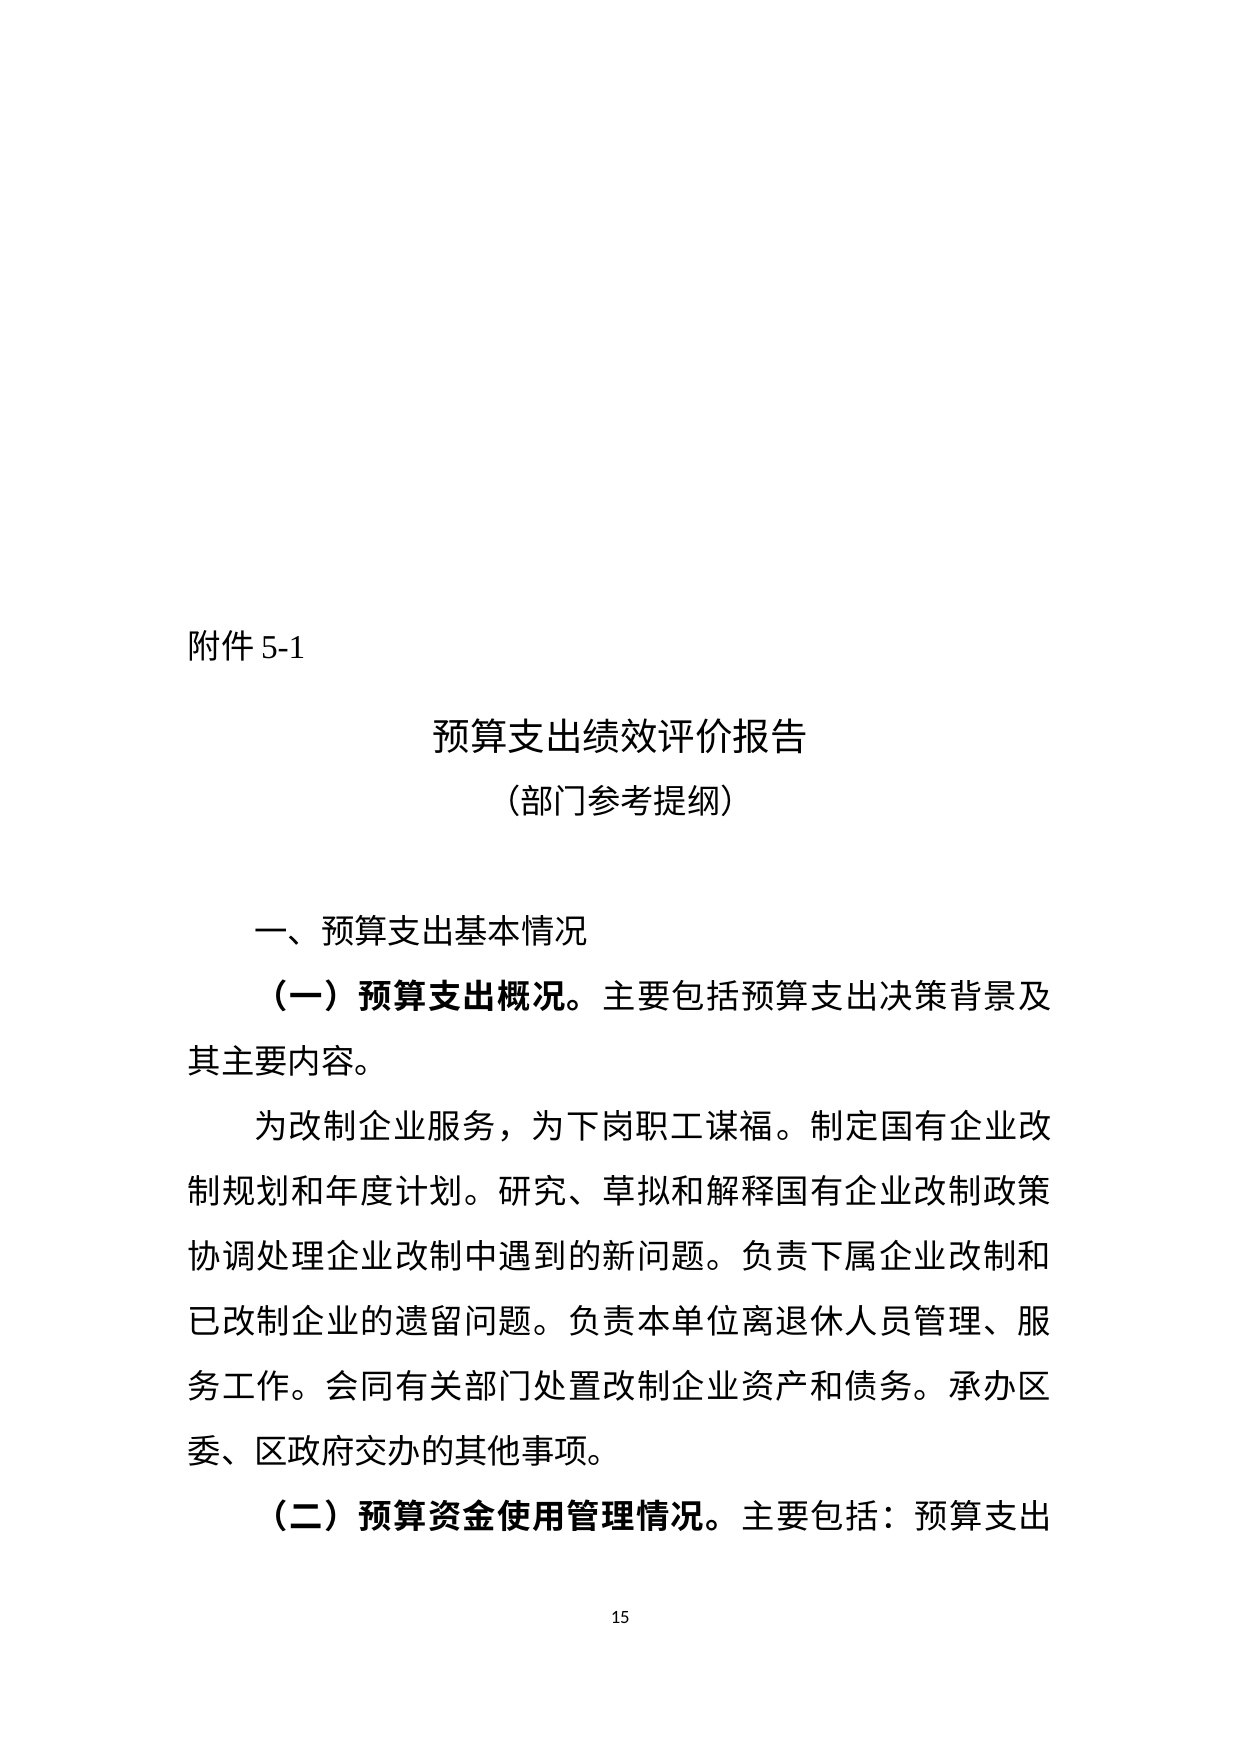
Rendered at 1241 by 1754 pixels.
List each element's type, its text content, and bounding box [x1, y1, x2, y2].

text 一、预算支出基本情况 [187, 897, 1053, 962]
text 附件5-1 [187, 612, 1053, 677]
text （一）预算支出概况。主要包括预算支出决策背景及其主要内容。 [187, 962, 1053, 1092]
text （部门参考提纲） [187, 767, 1053, 832]
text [187, 1482, 1053, 1547]
text 为改制企业服务，为下岗职工谋福。制定国有企业改制规划和年度计划。研究、草拟和解释国有企业改制政策；协调处理企业改制中遇到的新问题。负责下属企业改制和已改制企业的遗留问题。负责本单位离退休人员管理、服务工作。会同有关部门处置改制企业资产和债务。承办区委、区政府交办的其他事项。 [187, 1092, 1053, 1482]
text 预算支出绩效评价报告 [187, 702, 1053, 767]
